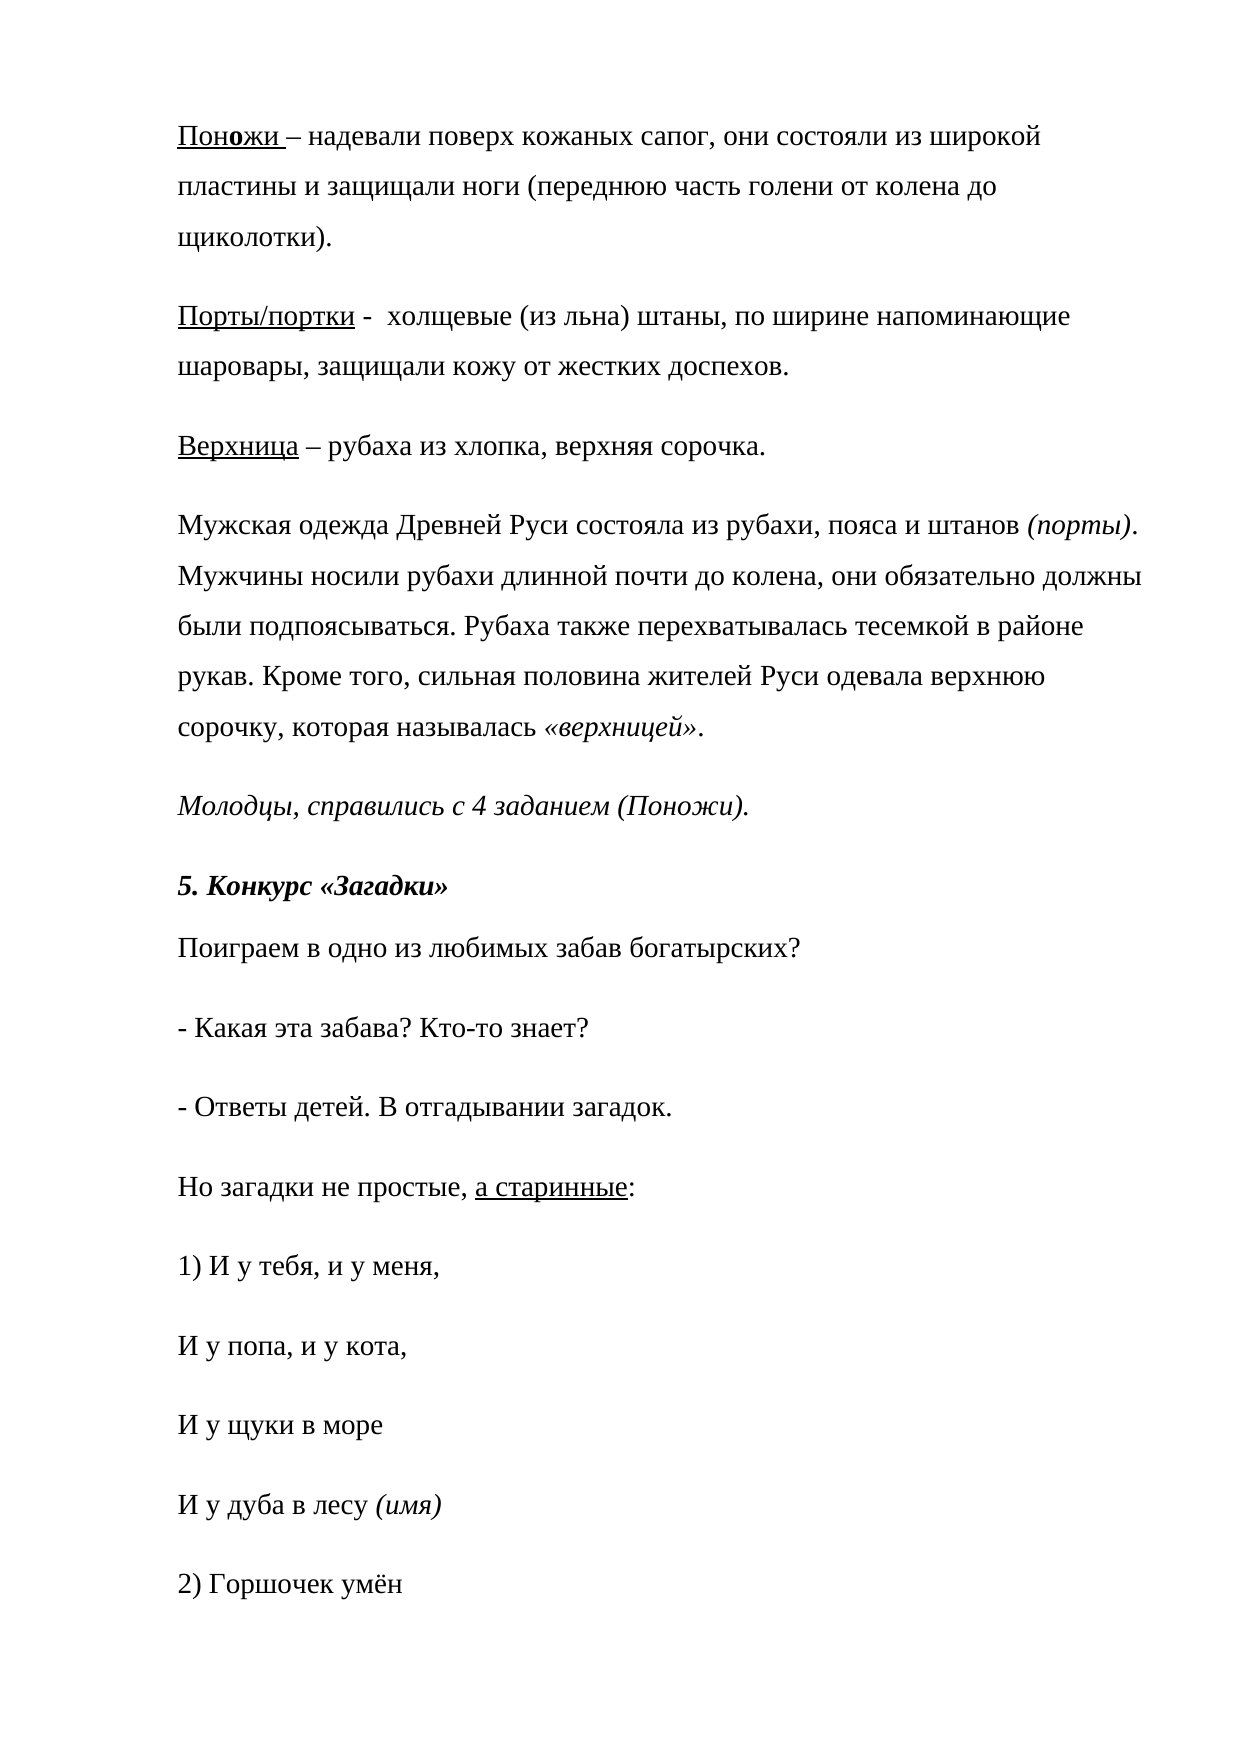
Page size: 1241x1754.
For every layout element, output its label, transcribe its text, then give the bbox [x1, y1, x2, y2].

text - Ответы детей. В отгадывании загадок. [177, 1089, 1152, 1123]
text Но загадки не простые, а старинные: [177, 1169, 1152, 1202]
text Поиграем в одно из любимых забав богатырских? [177, 930, 1152, 964]
text И у дуба в лесу (имя) [177, 1487, 1152, 1520]
text - Какая эта забава? Кто-то знает? [177, 1010, 1152, 1043]
text Поножи – надевали поверх кожаных сапог, они состояли из широкой пластины и защищали ноги (переднюю часть голени от колена до щиколотки). [177, 118, 1152, 252]
text Мужская одежда Древней Руси состояла из рубахи, пояса и штанов (порты). Мужчины носили рубахи длинной почти до колена, они обязательно должны были подпоясываться. Рубаха также перехватывалась тесемкой в районе рукав. Кроме того, сильная половина жителей Руси одевала верхнюю сорочку, которая называлась «верхницей». [177, 507, 1152, 742]
text Порты/портки - холщевые (из льна) штаны, по ширине напоминающие шаровары, защищали кожу от жестких доспехов. [177, 298, 1152, 382]
text Молодцы, справились с 4 заданием (Поножи). [177, 788, 1152, 822]
text И у попа, и у кота, [177, 1328, 1152, 1361]
text Верхница – рубаха из хлопка, верхняя сорочка. [177, 428, 1152, 462]
text 2) Горшочек умён [177, 1566, 1152, 1600]
text 1) И у тебя, и у меня, [177, 1248, 1152, 1282]
text И у щуки в море [177, 1407, 1152, 1441]
text 5. Конкурс «Загадки» [177, 868, 1152, 901]
